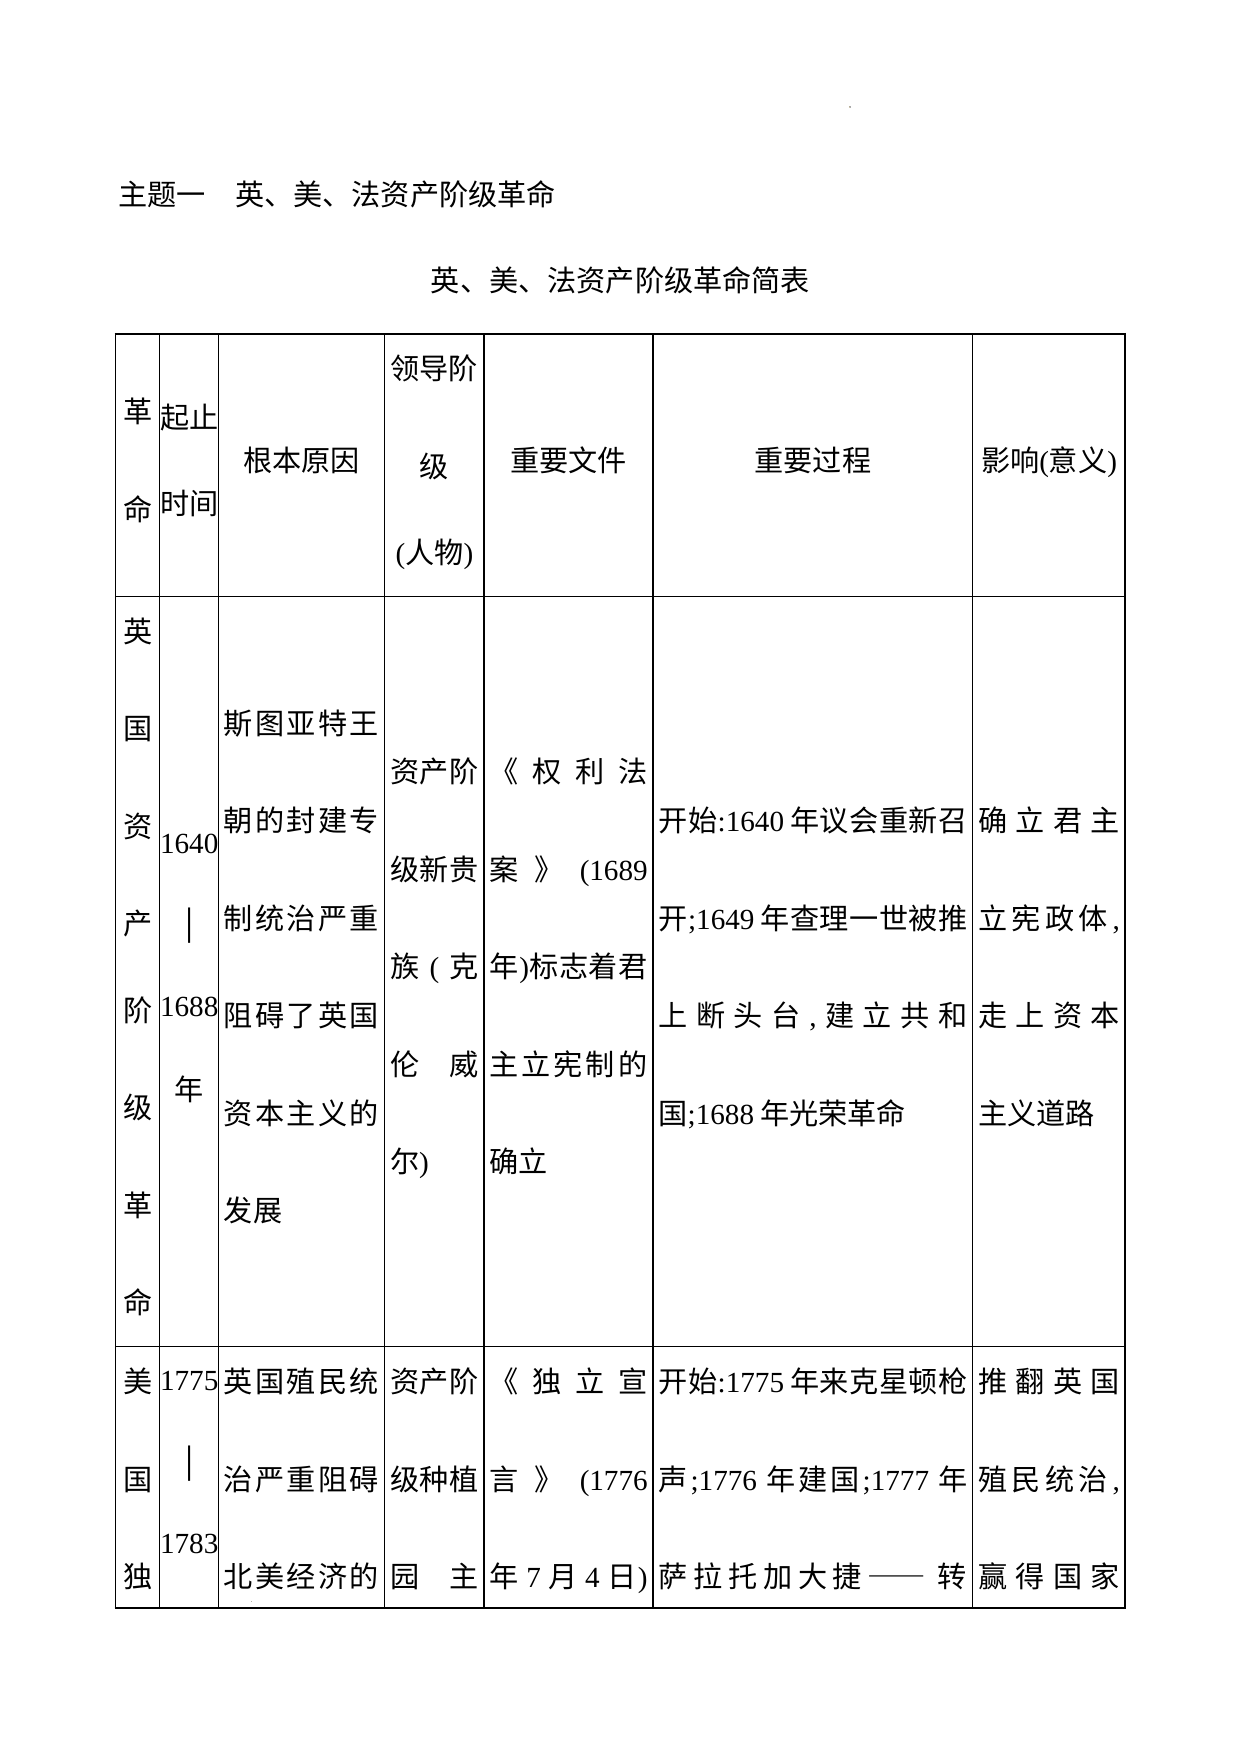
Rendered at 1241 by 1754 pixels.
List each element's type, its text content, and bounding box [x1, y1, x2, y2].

text 主题一 英、美、法资产阶级革命 [118, 161, 1122, 226]
table_header 革命 [116, 335, 159, 596]
table_header 起止 时间 [160, 335, 218, 596]
table_header 领导阶级 (人物) [385, 335, 483, 596]
text 英、美、法资产阶级革命简表 [118, 247, 1122, 312]
table_cell 美国独立 战争 [116, 1347, 159, 1607]
table_cell 英国殖民统治严重阻碍北美经济的发展 [219, 1347, 384, 1607]
table_cell 1775 │ 1783 年 [160, 1347, 218, 1607]
table_cell 英国资产 阶级革命 [116, 597, 159, 1346]
table_cell 1640 │ 1688 年 [160, 597, 218, 1346]
table_cell 斯图亚特王朝的封建专制统治严重阻碍了英国资本主义的发展 [219, 597, 384, 1346]
table_cell 确立君主立宪政体,走上资本主义道路 [973, 597, 1124, 1346]
table_header 重要过程 [654, 335, 972, 596]
table_header 重要文件 [485, 335, 652, 596]
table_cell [485, 1347, 652, 1607]
table_cell 开始:1640年议会重新召开;1649年查理一世被推上断头台,建立共和国;1688年光荣革命 [654, 597, 972, 1346]
table_cell 资产阶级新贵族(克伦威尔) [385, 597, 483, 1346]
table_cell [654, 1347, 972, 1607]
table_header 影响(意义) [973, 335, 1124, 596]
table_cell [973, 1347, 1124, 1607]
table_cell 《权利法案》(1689年)标志着君主立宪制的确立 [485, 597, 652, 1346]
table_cell 资产阶级种植园主(华盛顿) [385, 1347, 483, 1607]
table_header 根本原因 [219, 335, 384, 596]
